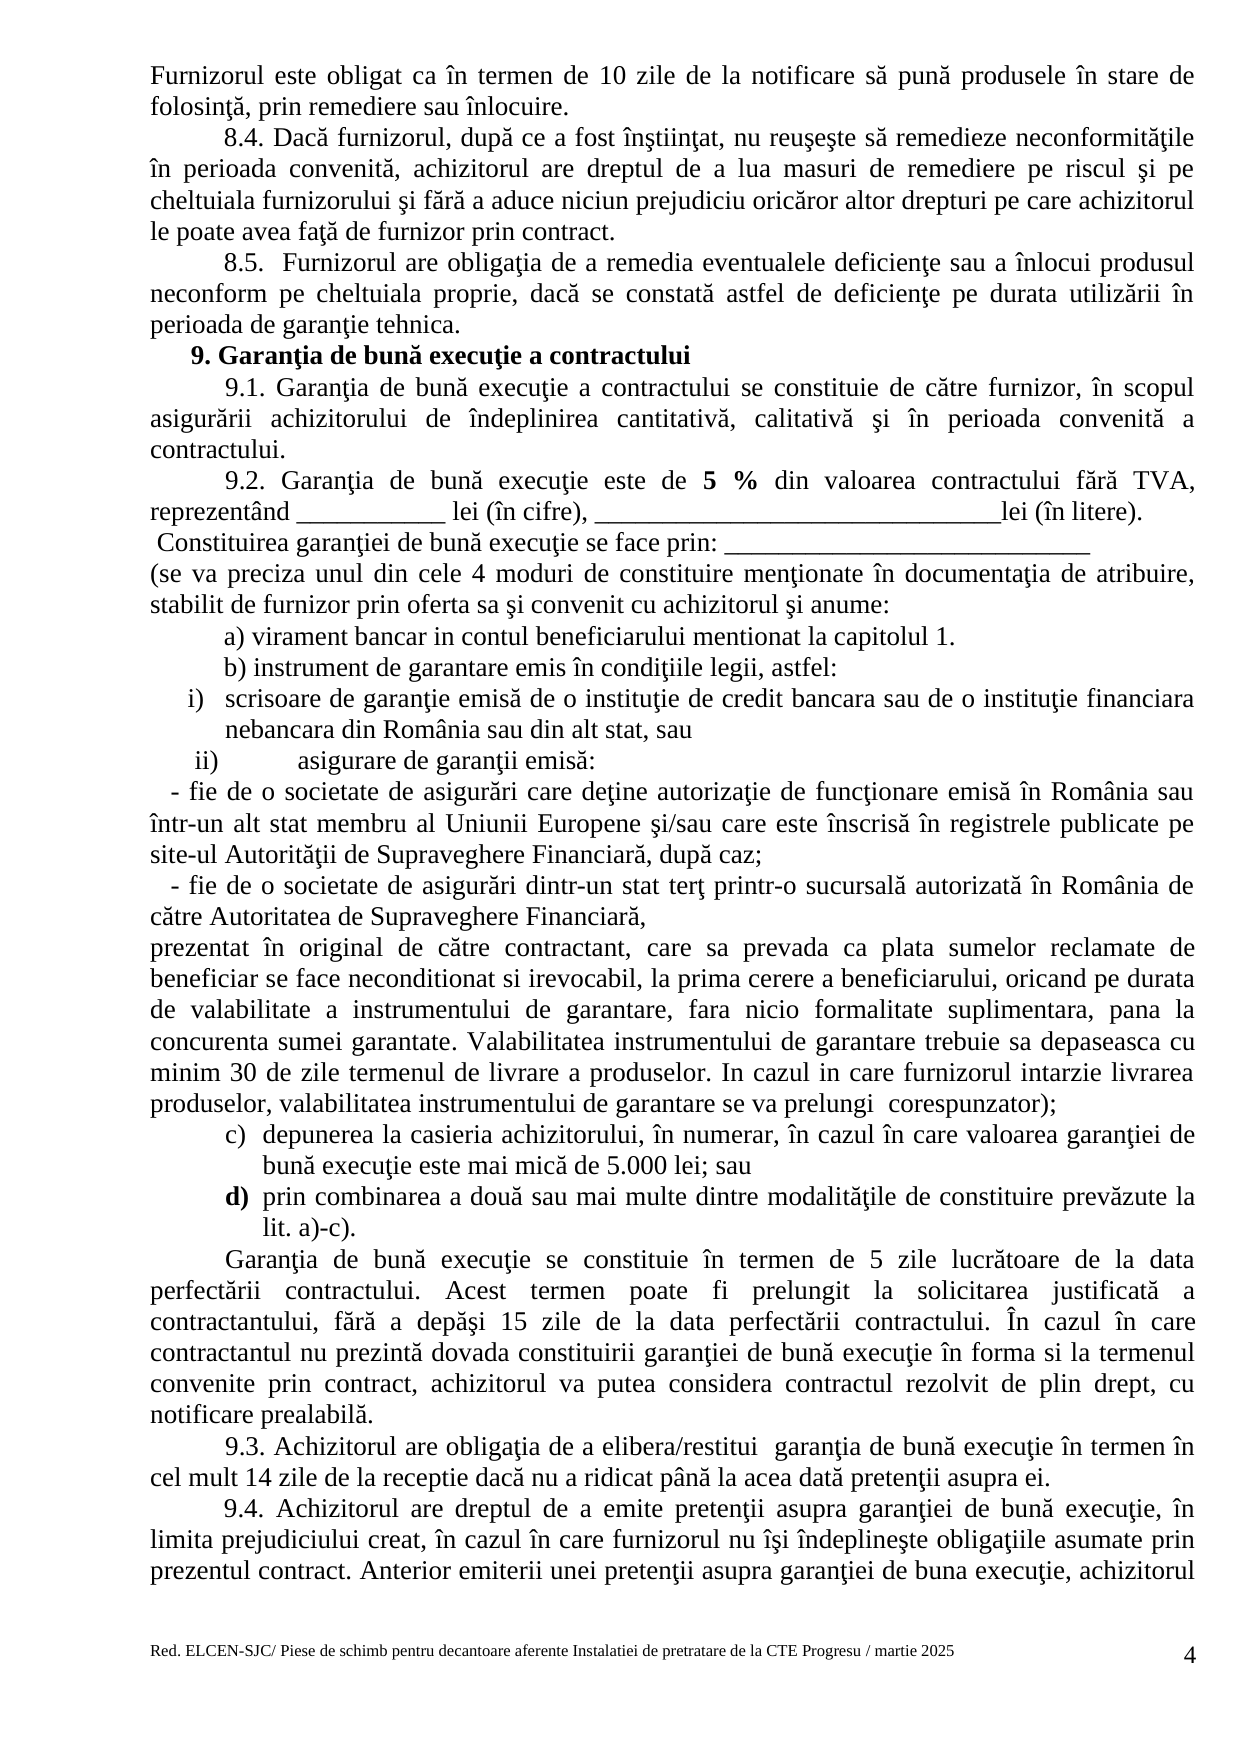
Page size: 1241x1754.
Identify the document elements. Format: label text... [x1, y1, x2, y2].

text 9.2. Garanţia de bună execuţie este de 5 % din valoarea contractului fără TVA, reprezentând ___________ lei (în cifre), ______________________________lei (în litere). [150, 464, 1196, 526]
text 8.5. Furnizorul are obligaţia de a remedia eventualele deficienţe sau a înlocui produsul neconform pe cheltuiala proprie, dacă se constată astfel de deficienţe pe durata utilizării în perioada de garanţie tehnica. [150, 246, 1196, 339]
text 9. Garanţia de bună execuţie a contractului [150, 339, 1196, 371]
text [150, 59, 1196, 121]
text ii) asigurare de garanţii emisă: [150, 744, 1196, 776]
list prin combinarea a două sau mai multe dintre modalităţile de constituire prevăzute la lit. a)-c). [225, 1180, 1196, 1243]
text a) virament bancar in contul beneficiarului mentionat la capitolul 1. [150, 620, 1196, 651]
text (se va preciza unul din cele 4 moduri de constituire menţionate în documentaţia de atribuire, stabilit de furnizor prin oferta sa şi convenit cu achizitorul şi anume: [150, 557, 1196, 620]
text b) instrument de garantare emis în condiţiile legii, astfel: [150, 651, 1196, 682]
text Garanţia de bună execuţie se constituie în termen de 5 zile lucrătoare de la data perfectării contractului. Acest termen poate fi prelungit la solicitarea justificată a contractantului, fără a depăşi 15 zile de la data perfectării contractului. În cazul în care contractantul nu prezintă dovada constituirii garanţiei de bună execuţie în forma si la termenul convenite prin contract, achizitorul va putea considera contractul rezolvit de plin drept, cu notificare prealabilă. [150, 1243, 1196, 1429]
text - fie de o societate de asigurări care deţine autorizaţie de funcţionare emisă în România sau într-un alt stat membru al Uniunii Europene şi/sau care este înscrisă în registrele publicate pe site-ul Autorităţii de Supraveghere Financiară, după caz; [150, 776, 1196, 869]
list depunerea la casieria achizitorului, în numerar, în cazul în care valoarea garanţiei de bună execuţie este mai mică de 5.000 lei; sau [225, 1118, 1196, 1180]
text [150, 1492, 1196, 1585]
list scrisoare de garanţie emisă de o instituţie de credit bancara sau de o instituţie financiara nebancara din România sau din alt stat, sau [187, 682, 1196, 744]
text - fie de o societate de asigurări dintr-un stat terţ printr-o sucursală autorizată în România de către Autoritatea de Supraveghere Financiară, [150, 869, 1196, 931]
text Constituirea garanţiei de bună execuţie se face prin: ___________________________ [150, 526, 1196, 557]
text 9.3. Achizitorul are obligaţia de a elibera/restitui garanţia de bună execuţie în termen în cel mult 14 zile de la receptie dacă nu a ridicat până la acea dată pretenţii asupra ei. [150, 1429, 1196, 1492]
text prezentat în original de către contractant, care sa prevada ca plata sumelor reclamate de beneficiar se face neconditionat si irevocabil, la prima cerere a beneficiarului, oricand pe durata de valabilitate a instrumentului de garantare, fara nicio formalitate suplimentara, pana la concurenta sumei garantate. Valabilitatea instrumentului de garantare trebuie sa depaseasca cu minim 30 de zile termenul de livrare a produselor. In cazul in care furnizorul intarzie livrarea produselor, valabilitatea instrumentului de garantare se va prelungi corespunzator); [150, 931, 1196, 1118]
text 8.4. Dacă furnizorul, după ce a fost înştiinţat, nu reuşeşte să remedieze neconformităţile în perioada convenită, achizitorul are dreptul de a lua masuri de remediere pe riscul şi pe cheltuiala furnizorului şi fără a aduce niciun prejudiciu oricăror altor drepturi pe care achizitorul le poate avea faţă de furnizor prin contract. [150, 121, 1196, 246]
text 9.1. Garanţia de bună execuţie a contractului se constituie de către furnizor, în scopul asigurării achizitorului de îndeplinirea cantitativă, calitativă şi în perioada convenită a contractului. [150, 371, 1196, 464]
